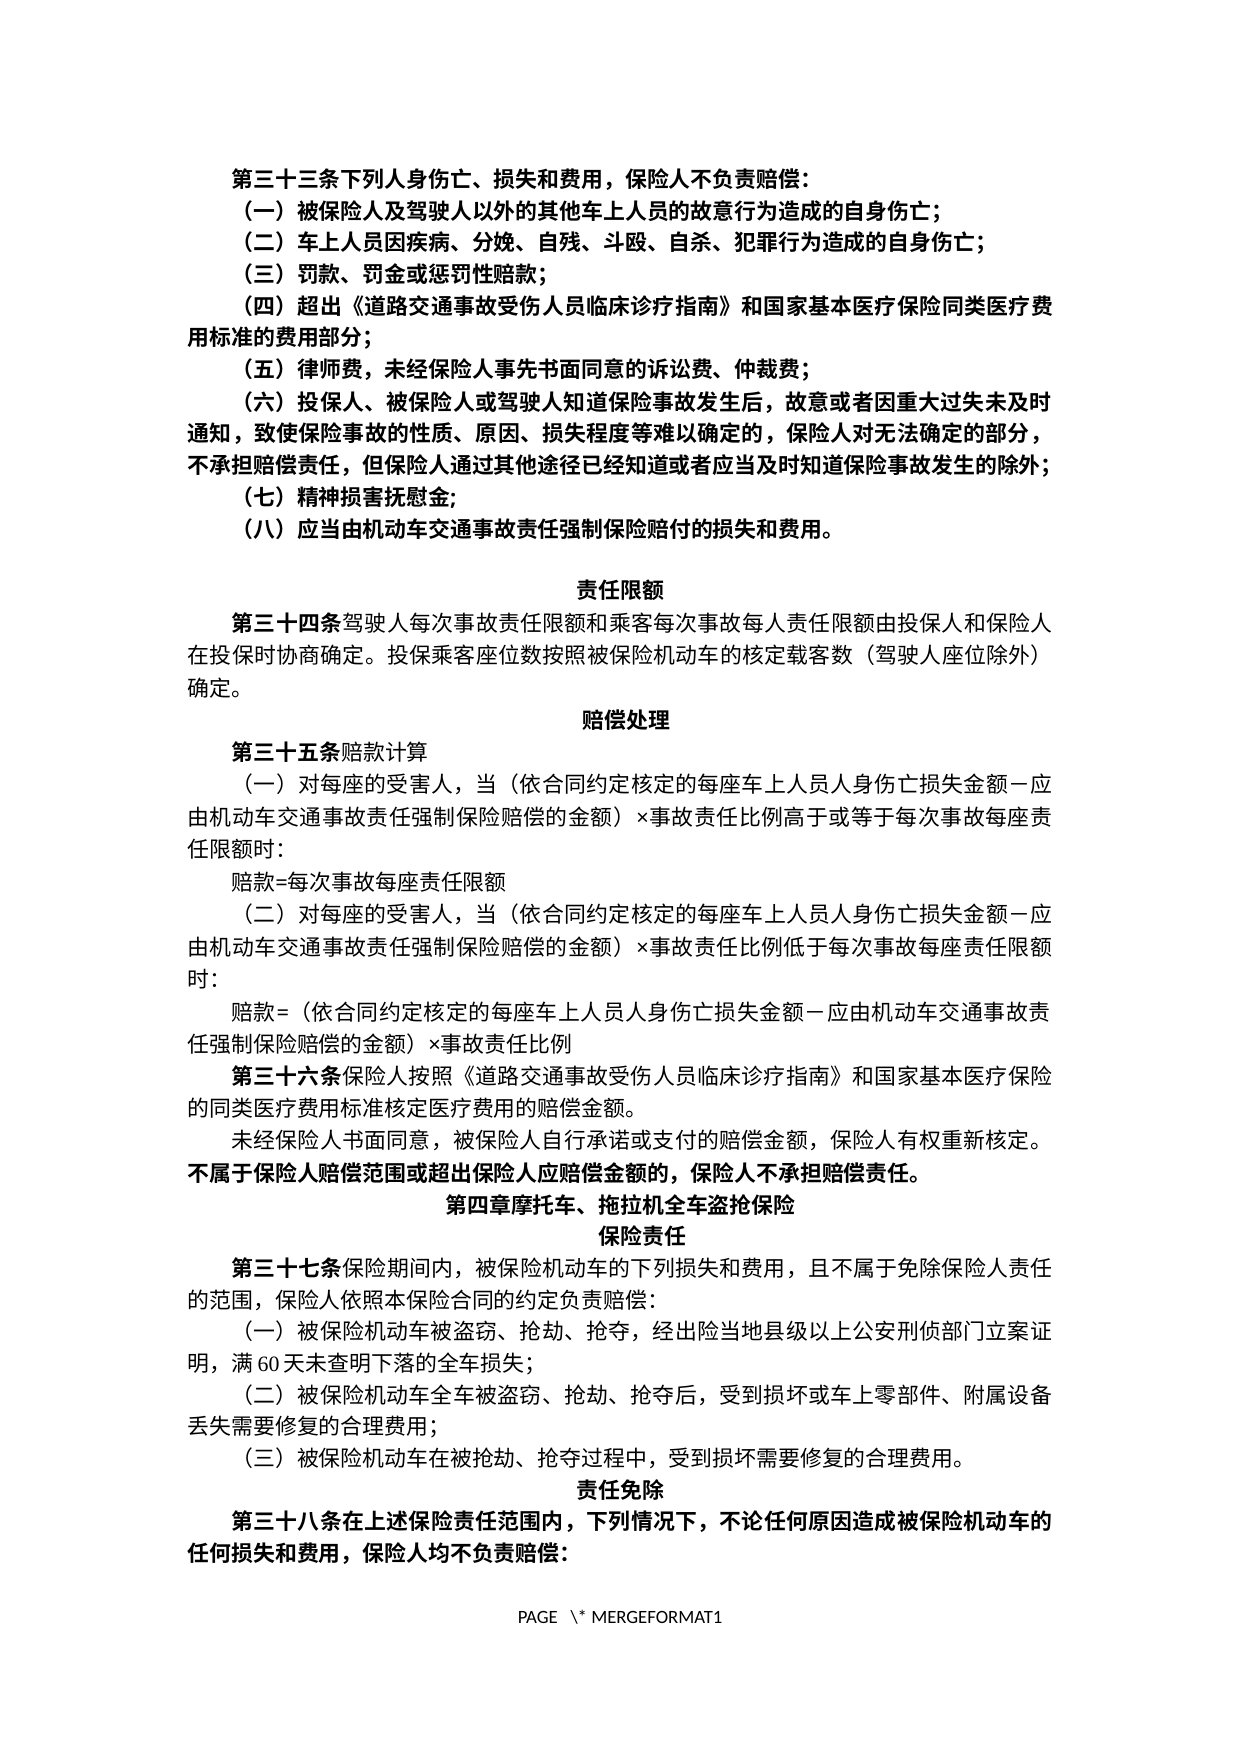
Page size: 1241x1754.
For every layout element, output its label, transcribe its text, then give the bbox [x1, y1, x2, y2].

text 保险责任 [187, 1219, 1053, 1251]
text （八）应当由机动车交通事故责任强制保险赔付的损失和费用。 [187, 511, 1053, 544]
text （三）罚款、罚金或惩罚性赔款； [187, 257, 1053, 289]
text 第三十三条下列人身伤亡、损失和费用，保险人不负责赔偿： [187, 162, 1053, 194]
text 赔偿处理 [187, 703, 1053, 734]
text 未经保险人书面同意，被保险人自行承诺或支付的赔偿金额，保险人有权重新核定。不属于保险人赔偿范围或超出保险人应赔偿金额的，保险人不承担赔偿责任。 [187, 1123, 1053, 1188]
text （二）对每座的受害人，当（依合同约定核定的每座车上人员人身伤亡损失金额－应由机动车交通事故责任强制保险赔偿的金额）×事故责任比例低于每次事故每座责任限额时： [187, 897, 1053, 994]
text 第四章摩托车、拖拉机全车盗抢保险 [187, 1188, 1053, 1219]
text （六）投保人、被保险人或驾驶人知道保险事故发生后，故意或者因重大过失未及时通知，致使保险事故的性质、原因、损失程度等难以确定的，保险人对无法确定的部分，不承担赔偿责任，但保险人通过其他途径已经知道或者应当及时知道保险事故发生的除外； [187, 384, 1053, 479]
text （一）被保险人及驾驶人以外的其他车上人员的故意行为造成的自身伤亡； [187, 194, 1053, 225]
text （二）车上人员因疾病、分娩、自残、斗殴、自杀、犯罪行为造成的自身伤亡； [187, 225, 1053, 257]
text （一）被保险机动车被盗窃、抢劫、抢夺，经出险当地县级以上公安刑侦部门立案证明，满60天未查明下落的全车损失； [187, 1314, 1053, 1378]
text 第三十五条赔款计算 [187, 734, 1053, 767]
text （五）律师费，未经保险人事先书面同意的诉讼费、仲裁费； [187, 352, 1053, 384]
text 第三十七条保险期间内，被保险机动车的下列损失和费用，且不属于免除保险人责任的范围，保险人依照本保险合同的约定负责赔偿： [187, 1251, 1053, 1314]
text （一）对每座的受害人，当（依合同约定核定的每座车上人员人身伤亡损失金额－应由机动车交通事故责任强制保险赔偿的金额）×事故责任比例高于或等于每次事故每座责任限额时： [187, 767, 1053, 864]
text （七）精神损害抚慰金; [187, 479, 1053, 511]
text （二）被保险机动车全车被盗窃、抢劫、抢夺后，受到损坏或车上零部件、附属设备丢失需要修复的合理费用； [187, 1378, 1053, 1441]
text 责任免除 [187, 1473, 1053, 1504]
text 第三十四条驾驶人每次事故责任限额和乘客每次事故每人责任限额由投保人和保险人在投保时协商确定。投保乘客座位数按照被保险机动车的核定载客数（驾驶人座位除外）确定。 [187, 605, 1053, 703]
text 责任限额 [187, 573, 1053, 605]
text 第三十八条在上述保险责任范围内，下列情况下，不论任何原因造成被保险机动车的任何损失和费用，保险人均不负责赔偿： [187, 1504, 1053, 1568]
text （四）超出《道路交通事故受伤人员临床诊疗指南》和国家基本医疗保险同类医疗费用标准的费用部分； [187, 289, 1053, 352]
text 赔款=每次事故每座责任限额 [187, 864, 1053, 897]
text （三）被保险机动车在被抢劫、抢夺过程中，受到损坏需要修复的合理费用。 [187, 1441, 1053, 1473]
text 第三十六条保险人按照《道路交通事故受伤人员临床诊疗指南》和国家基本医疗保险的同类医疗费用标准核定医疗费用的赔偿金额。 [187, 1059, 1053, 1123]
text 赔款=（依合同约定核定的每座车上人员人身伤亡损失金额－应由机动车交通事故责任强制保险赔偿的金额）×事故责任比例 [187, 994, 1053, 1059]
